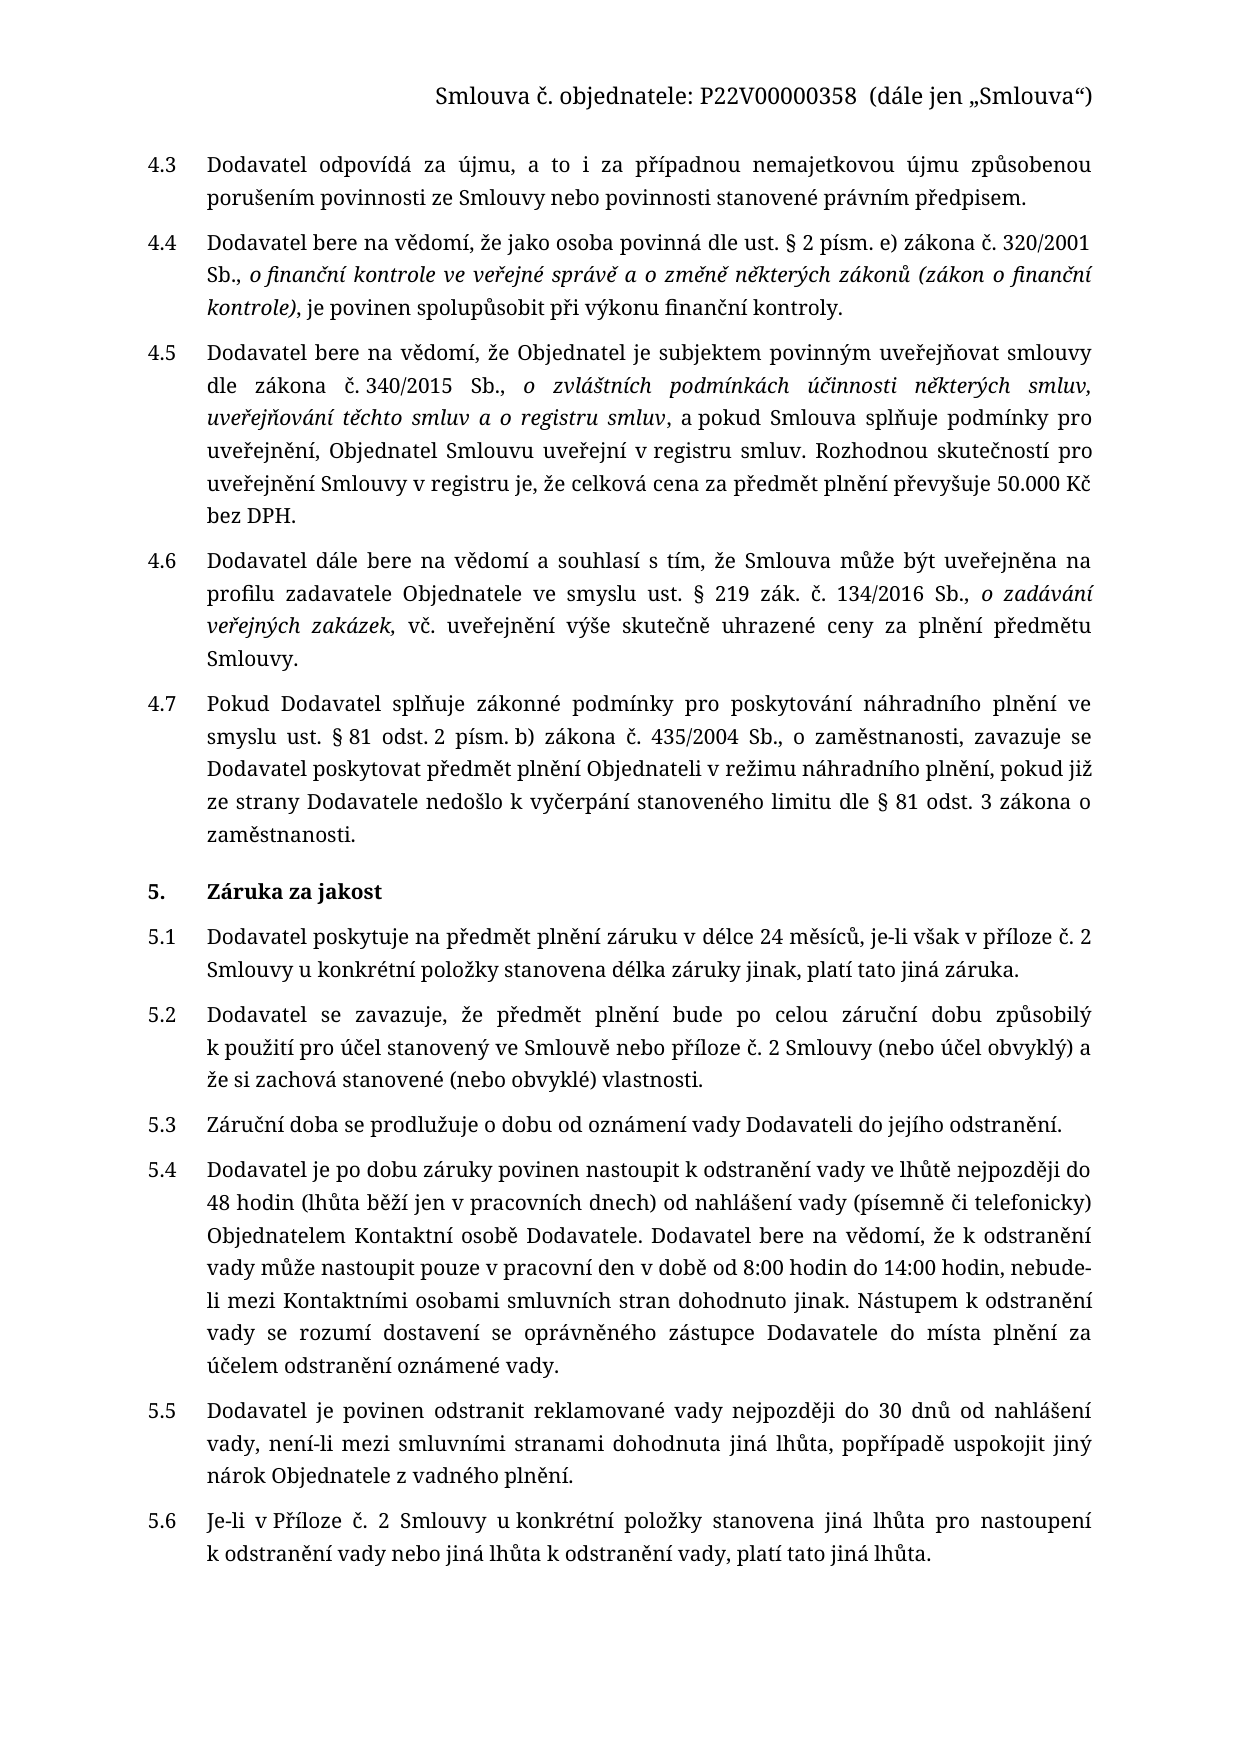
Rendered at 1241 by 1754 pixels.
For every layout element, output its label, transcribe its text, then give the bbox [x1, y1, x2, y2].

list Záruka za jakost [148, 877, 1093, 906]
list Dodavatel odpovídá za újmu, a to i za případnou nemajetkovou újmu způsobenou porušením povinnosti ze Smlouvy nebo povinnosti stanovené právním předpisem. [148, 150, 1093, 211]
list Dodavatel se zavazuje, že předmět plnění bude po celou záruční dobu způsobilý k použití pro účel stanovený ve Smlouvě nebo příloze č. 2 Smlouvy (nebo účel obvyklý) a že si zachová stanovené (nebo obvyklé) vlastnosti. [148, 1000, 1093, 1094]
list Dodavatel dále bere na vědomí a souhlasí s tím, že Smlouva může být uveřejněna na profilu zadavatele Objednatele ve smyslu ust. § 219 zák. č. 134/2016 Sb., o zadávání veřejných zakázek, vč. uveřejnění výše skutečně uhrazené ceny za plnění předmětu Smlouvy. [148, 546, 1093, 673]
list Dodavatel bere na vědomí, že Objednatel je subjektem povinným uveřejňovat smlouvy dle zákona č. 340/2015 Sb., o zvláštních podmínkách účinnosti některých smluv, uveřejňování těchto smluv a o registru smluv, a pokud Smlouva splňuje podmínky pro uveřejnění, Objednatel Smlouvu uveřejní v registru smluv. Rozhodnou skutečností pro uveřejnění Smlouvy v registru je, že celková cena za předmět plnění převyšuje 50.000 Kč bez DPH. [148, 338, 1093, 530]
list Je-li v Příloze č. 2 Smlouvy u konkrétní položky stanovena jiná lhůta pro nastoupení k odstranění vady nebo jiná lhůta k odstranění vady, platí tato jiná lhůta. [148, 1507, 1093, 1568]
list Pokud Dodavatel splňuje zákonné podmínky pro poskytování náhradního plnění ve smyslu ust. § 81 odst. 2 písm. b) zákona č. 435/2004 Sb., o zaměstnanosti, zavazuje se Dodavatel poskytovat předmět plnění Objednateli v režimu náhradního plnění, pokud již ze strany Dodavatele nedošlo k vyčerpání stanoveného limitu dle § 81 odst. 3 zákona o zaměstnanosti. [148, 689, 1093, 848]
list Dodavatel je povinen odstranit reklamované vady nejpozději do 30 dnů od nahlášení vady, není-li mezi smluvními stranami dohodnuta jiná lhůta, popřípadě uspokojit jiný nárok Objednatele z vadného plnění. [148, 1396, 1093, 1490]
list Dodavatel bere na vědomí, že jako osoba povinná dle ust. § 2 písm. e) zákona č. 320/2001 Sb., o finanční kontrole ve veřejné správě a o změně některých zákonů (zákon o finanční kontrole), je povinen spolupůsobit při výkonu finanční kontroly. [148, 228, 1093, 322]
list Dodavatel je po dobu záruky povinen nastoupit k odstranění vady ve lhůtě nejpozději do 48 hodin (lhůta běží jen v pracovních dnech) od nahlášení vady (písemně či telefonicky) Objednatelem Kontaktní osobě Dodavatele. Dodavatel bere na vědomí, že k odstranění vady může nastoupit pouze v pracovní den v době od 8:00 hodin do 14:00 hodin, nebude-li mezi Kontaktními osobami smluvních stran dohodnuto jinak. Nástupem k odstranění vady se rozumí dostavení se oprávněného zástupce Dodavatele do místa plnění za účelem odstranění oznámené vady. [148, 1156, 1093, 1379]
list Dodavatel poskytuje na předmět plnění záruku v délce 24 měsíců, je-li však v příloze č. 2 Smlouvy u konkrétní položky stanovena délka záruky jinak, platí tato jiná záruka. [148, 922, 1093, 983]
list Záruční doba se prodlužuje o dobu od oznámení vady Dodavateli do jejího odstranění. [148, 1110, 1093, 1139]
